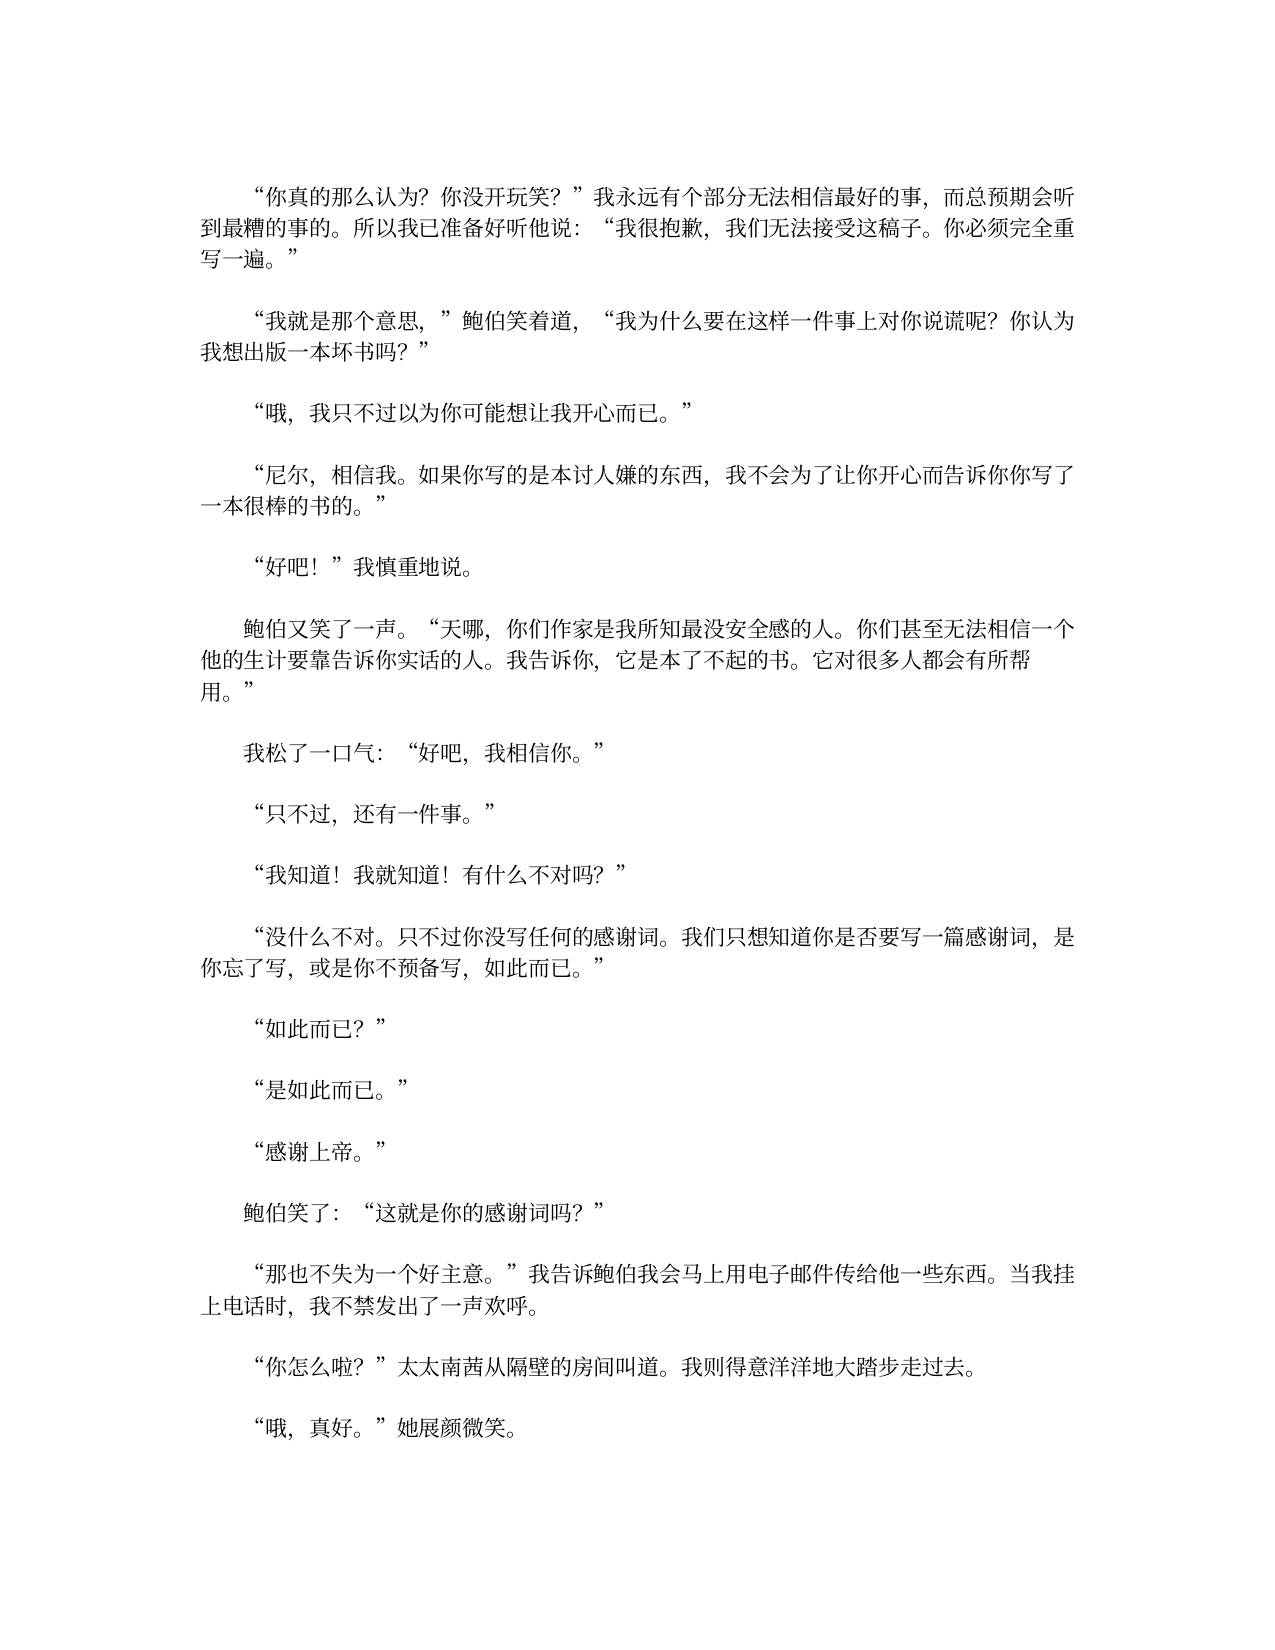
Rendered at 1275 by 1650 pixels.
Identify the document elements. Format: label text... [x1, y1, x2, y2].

text 鲍伯笑了：“这就是你的感谢词吗？” [200, 1196, 1075, 1228]
text “你怎么啦？”太太南茜从隔壁的房间叫道。我则得意洋洋地大踏步走过去。 [200, 1350, 1075, 1382]
text “哦，真好。”她展颜微笑。 [200, 1411, 1075, 1443]
text “没什么不对。只不过你没写任何的感谢词。我们只想知道你是否要写一篇感谢词，是你忘了写，或是你不预备写，如此而已。” [200, 920, 1075, 983]
text 我松了一口气：“好吧，我相信你。” [200, 736, 1075, 767]
text “那也不失为一个好主意。”我告诉鲍伯我会马上用电子邮件传给他一些东西。当我挂上电话时，我不禁发出了一声欢呼。 [200, 1257, 1075, 1320]
text “哦，我只不过以为你可能想让我开心而已。” [200, 397, 1075, 428]
text “感谢上帝。” [200, 1135, 1075, 1166]
text “我知道！我就知道！有什么不对吗？” [200, 858, 1075, 890]
text “尼尔，相信我。如果你写的是本讨人嫌的东西，我不会为了让你开心而告诉你你写了一本很棒的书的。” [200, 458, 1075, 521]
text “我就是那个意思，”鲍伯笑着道，“我为什么要在这样一件事上对你说谎呢？你认为我想出版一本坏书吗？” [200, 304, 1075, 367]
text “是如此而已。” [200, 1074, 1075, 1105]
text “如此而已？” [200, 1012, 1075, 1044]
text 鲍伯又笑了一声。“天哪，你们作家是我所知最没安全感的人。你们甚至无法相信一个他的生计要靠告诉你实话的人。我告诉你，它是本了不起的书。它对很多人都会有所帮用。” [200, 612, 1075, 706]
text “只不过，还有一件事。” [200, 797, 1075, 829]
text “好吧！”我慎重地说。 [200, 551, 1075, 582]
text “你真的那么认为？你没开玩笑？”我永远有个部分无法相信最好的事，而总预期会听到最糟的事的。所以我已准备好听他说：“我很抱歉，我们无法接受这稿子。你必须完全重写一遍。” [200, 180, 1075, 274]
